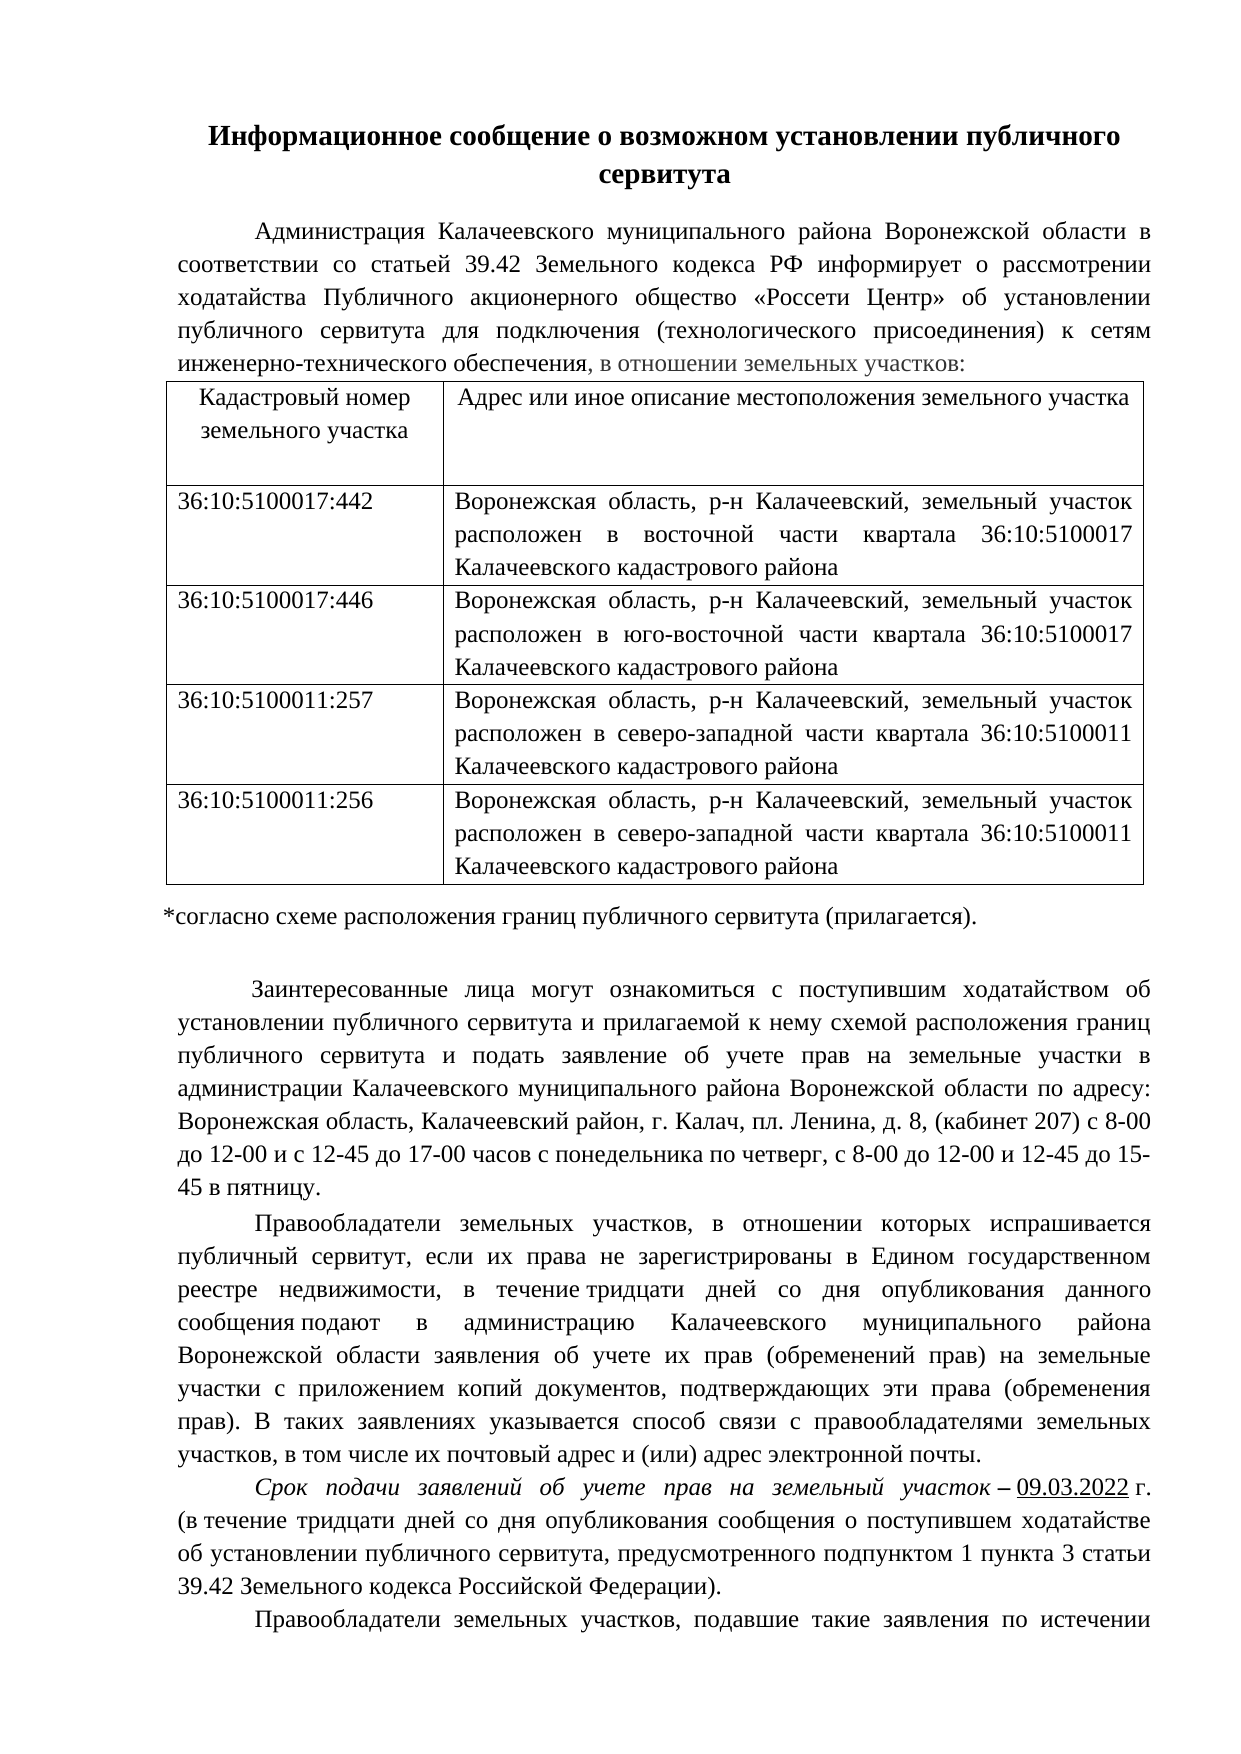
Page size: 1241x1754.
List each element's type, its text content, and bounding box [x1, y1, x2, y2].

table_cell Воронежская область, р-н Калачеевский, земельный участок расположен в восточной части квартала 36:10:5100017 Калачеевского кадастрового района [444, 486, 1143, 584]
text Заинтересованные лица могут ознакомиться с поступившим ходатайством об установлении публичного сервитута и прилагаемой к нему схемой расположения границ публичного сервитута и подать заявление об учете прав на земельные участки в администрации Калачеевского муниципального района Воронежской области по адресу: Воронежская область, Калачеевский район, г. Калач, пл. Ленина, д. 8, (кабинет 207) с 8-00 до 12-00 и с 12-45 до 17-00 часов с понедельника по четверг, с 8-00 до 12-00 и 12-45 до 15-45 в пятницу. [177, 974, 1152, 1201]
table_cell 36:10:5100011:257 [167, 685, 443, 784]
table_cell Воронежская область, р-н Калачеевский, земельный участок расположен в северо-западной части квартала 36:10:5100011 Калачеевского кадастрового района [444, 785, 1143, 884]
table_cell 36:10:5100017:446 [167, 586, 443, 684]
text Администрация Калачеевского муниципального района Воронежской области в соответствии со статьей 39.42 Земельного кодекса РФ информирует о рассмотрении ходатайства Публичного акционерного общество «Россети Центр» об установлении публичного сервитута для подключения (технологического присоединения) к сетям инженерно-технического обеспечения, в отношении земельных участков: [177, 216, 1152, 377]
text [177, 1604, 1152, 1633]
text *согласно схеме расположения границ публичного сервитута (прилагается). [163, 901, 1237, 930]
table_cell Воронежская область, р-н Калачеевский, земельный участок расположен в северо-западной части квартала 36:10:5100011 Калачеевского кадастрового района [444, 685, 1143, 784]
text Срок подачи заявлений об учете прав на земельный участок – 09.03.2022 г. (в течение тридцати дней со дня опубликования сообщения о поступившем ходатайстве об установлении публичного сервитута, предусмотренного подпунктом 1 пункта 3 статьи 39.42 Земельного кодекса Российской Федерации). [177, 1472, 1152, 1600]
table_cell 36:10:5100017:442 [167, 486, 443, 584]
table_header Адрес или иное описание местоположения земельного участка [444, 382, 1143, 485]
table_cell 36:10:5100011:256 [167, 785, 443, 884]
text Правообладатели земельных участков, в отношении которых испрашивается публичный сервитут, если их права не зарегистрированы в Едином государственном реестре недвижимости, в течение тридцати дней со дня опубликования данного сообщения подают в администрацию Калачеевского муниципального района Воронежской области заявления об учете их прав (обременений прав) на земельные участки с приложением копий документов, подтверждающих эти права (обременения прав). В таких заявлениях указывается способ связи с правообладателями земельных участков, в том числе их почтовый адрес и (или) адрес электронной почты. [177, 1208, 1152, 1468]
table_cell Воронежская область, р-н Калачеевский, земельный участок расположен в юго-восточной части квартала 36:10:5100017 Калачеевского кадастрового района [444, 586, 1143, 684]
table_header Кадастровый номер земельного участка [167, 382, 443, 485]
text Информационное сообщение о возможном установлении публичного сервитута [177, 118, 1152, 190]
